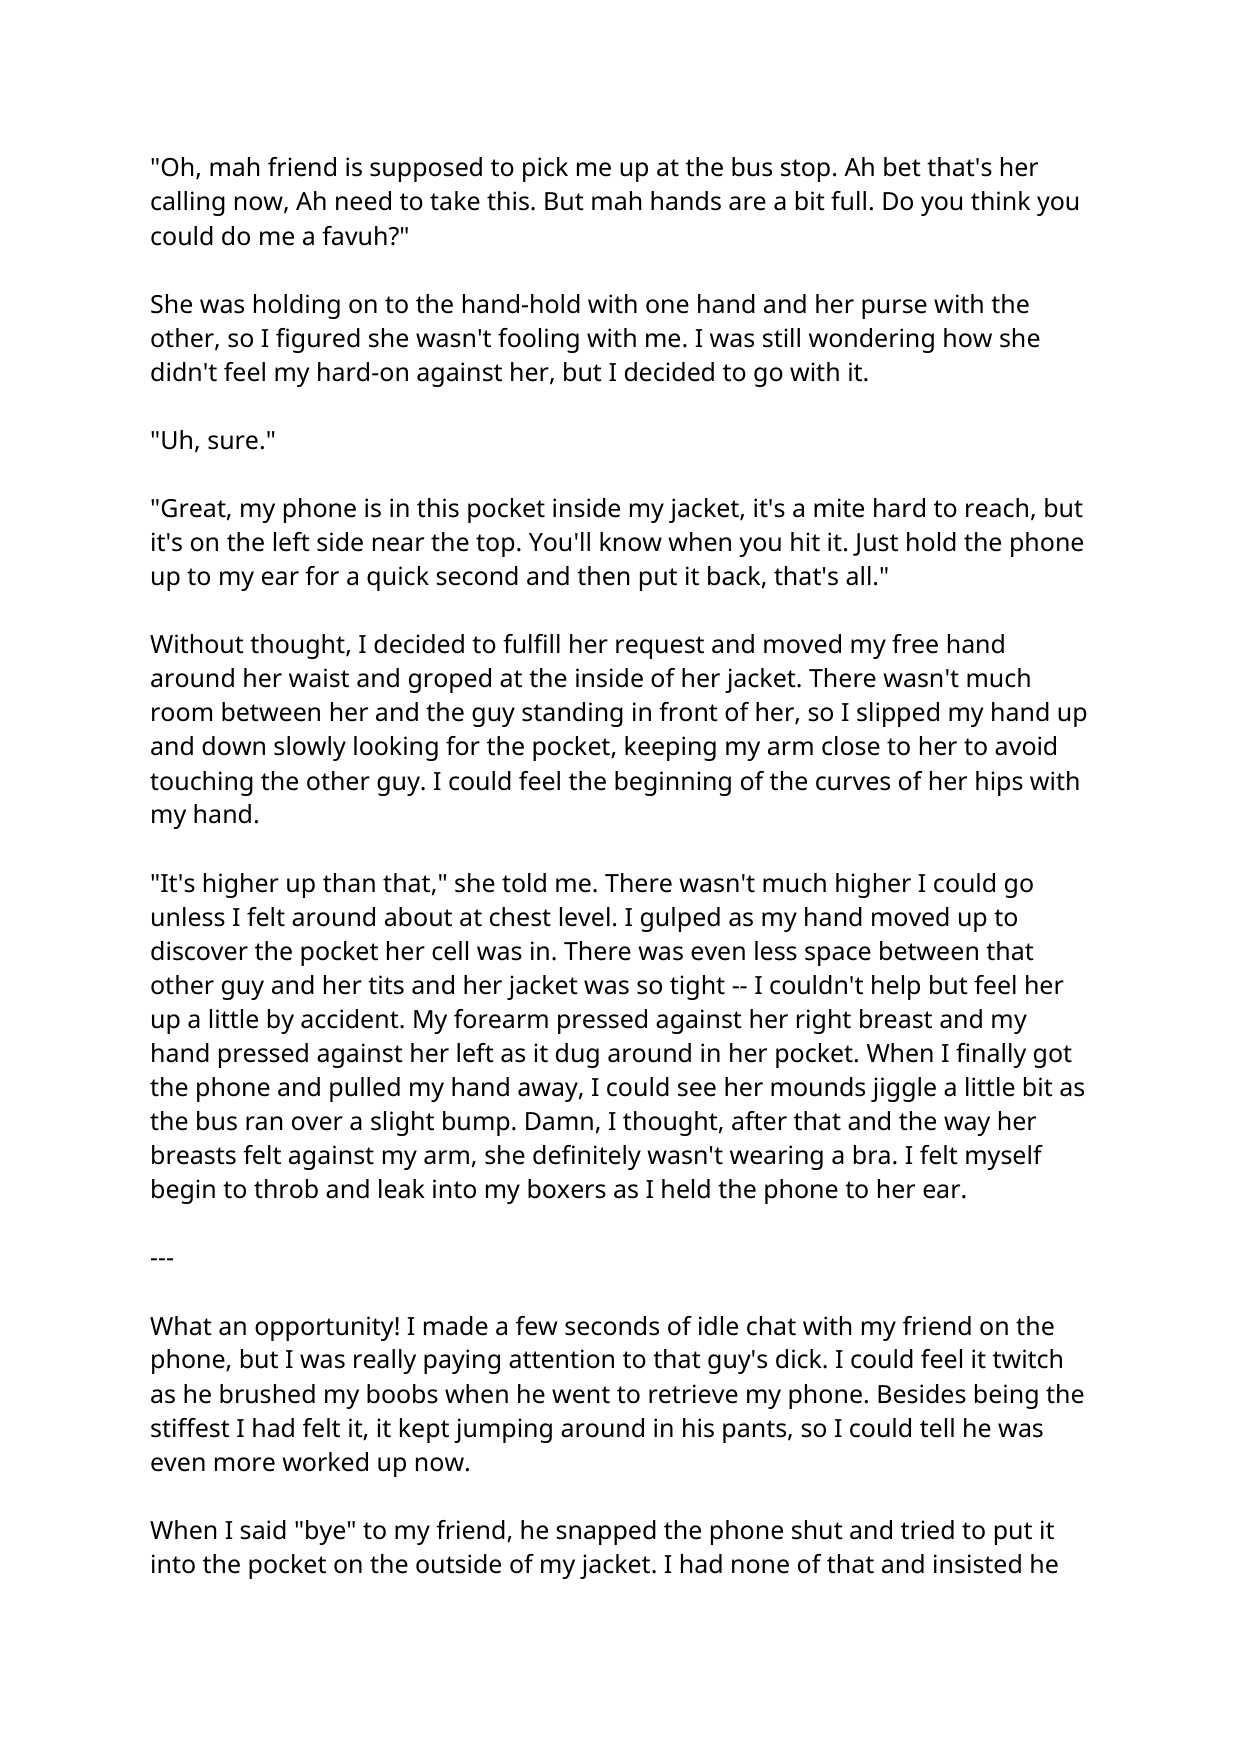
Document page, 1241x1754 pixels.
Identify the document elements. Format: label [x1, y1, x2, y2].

text [150, 150, 1090, 1581]
